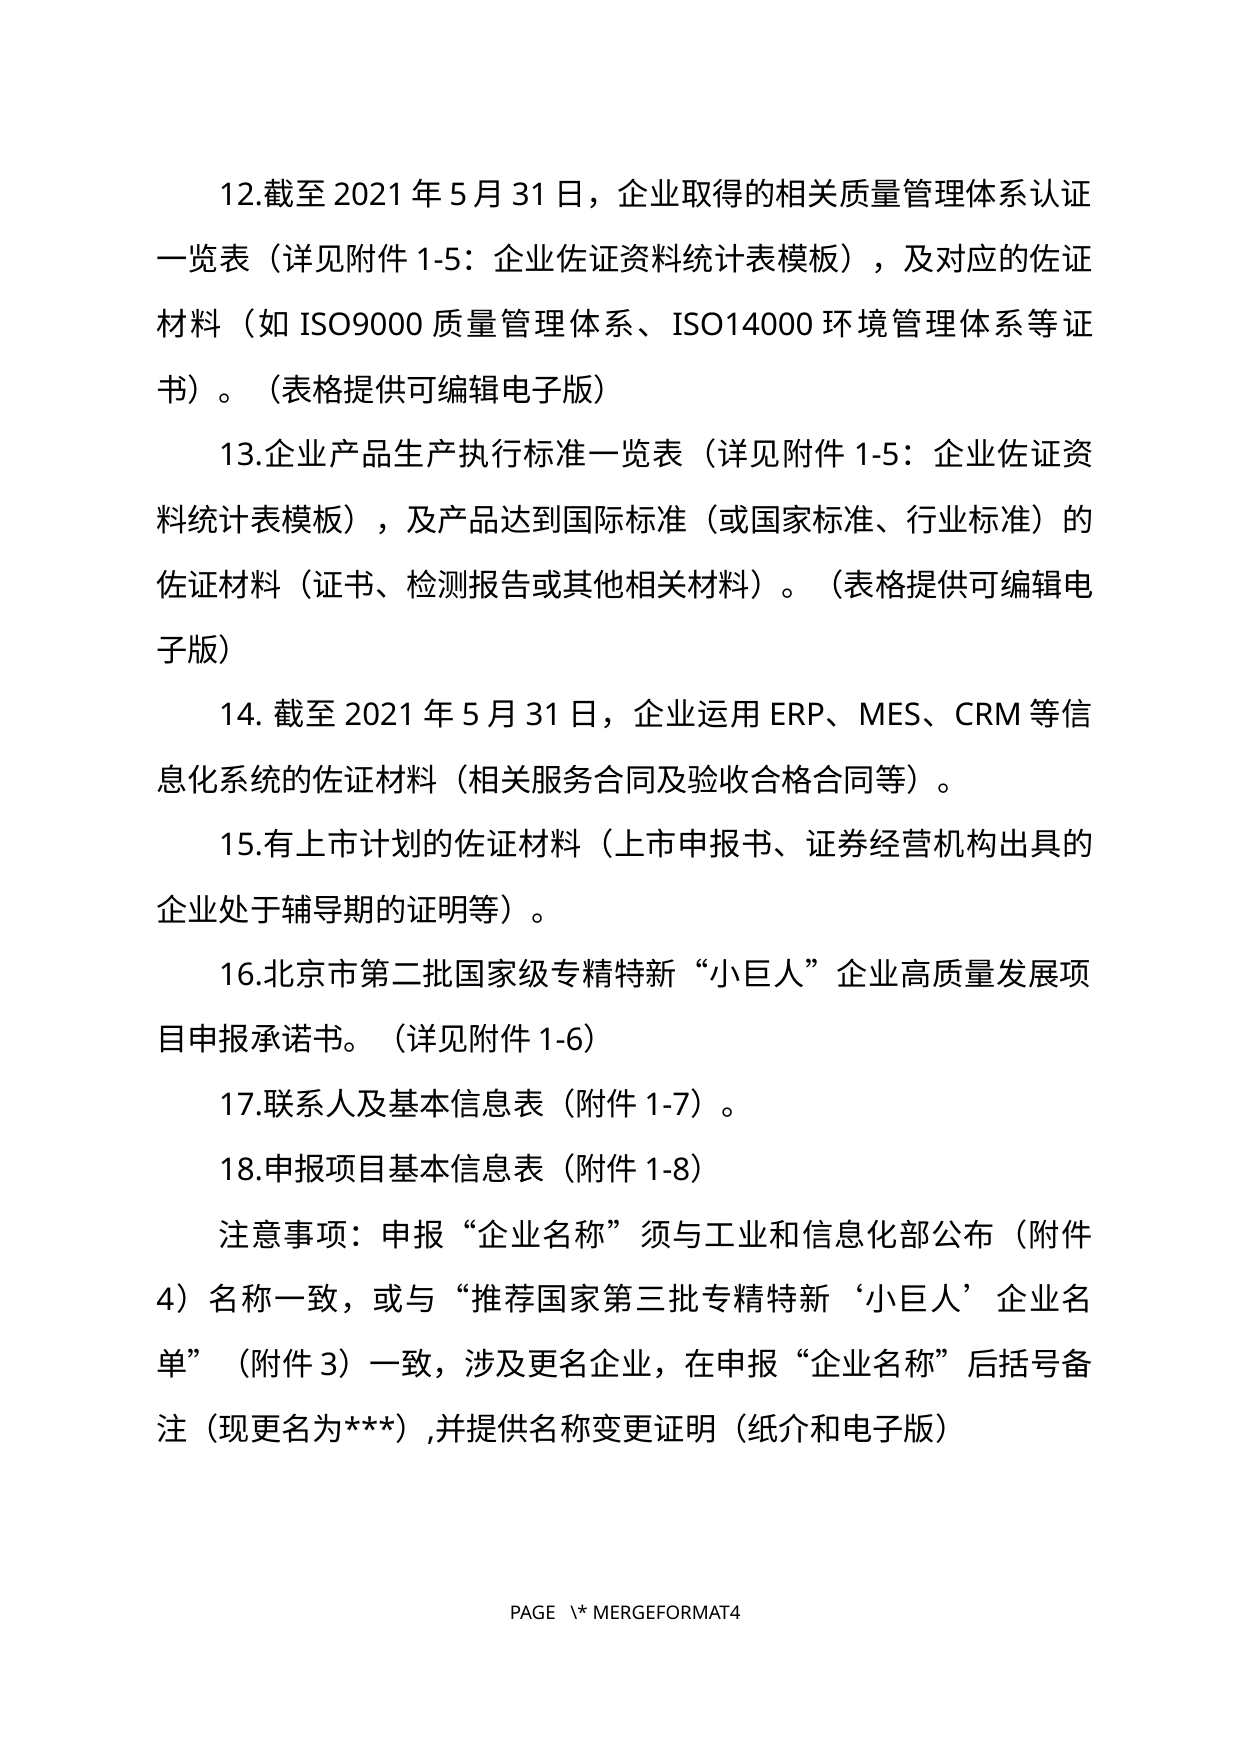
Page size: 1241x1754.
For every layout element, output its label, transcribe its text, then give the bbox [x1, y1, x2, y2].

text 12.截至2021年5月31日，企业取得的相关质量管理体系认证一览表（详见附件1-5：企业佐证资料统计表模板），及对应的佐证材料（如ISO9000质量管理体系、ISO14000环境管理体系等证书）。（表格提供可编辑电子版） [156, 160, 1094, 420]
text 15.有上市计划的佐证材料（上市申报书、证券经营机构出具的企业处于辅导期的证明等）。 [156, 810, 1094, 940]
text 注意事项：申报“企业名称”须与工业和信息化部公布（附件4）名称一致，或与“推荐国家第三批专精特新‘小巨人’企业名单”（附件3）一致，涉及更名企业，在申报“企业名称”后括号备注（现更名为***）,并提供名称变更证明（纸介和电子版） [156, 1200, 1094, 1460]
text 13.企业产品生产执行标准一览表（详见附件1-5：企业佐证资料统计表模板），及产品达到国际标准（或国家标准、行业标准）的佐证材料（证书、检测报告或其他相关材料）。（表格提供可编辑电子版） [156, 420, 1094, 680]
text 16.北京市第二批国家级专精特新“小巨人”企业高质量发展项目申报承诺书。（详见附件1-6） [156, 940, 1094, 1070]
text 18.申报项目基本信息表（附件1-8） [156, 1135, 1094, 1200]
text 17.联系人及基本信息表（附件1-7）。 [156, 1070, 1094, 1135]
text 14. 截至2021年5月31日，企业运用ERP、MES、CRM等信息化系统的佐证材料（相关服务合同及验收合格合同等）。 [156, 680, 1094, 810]
